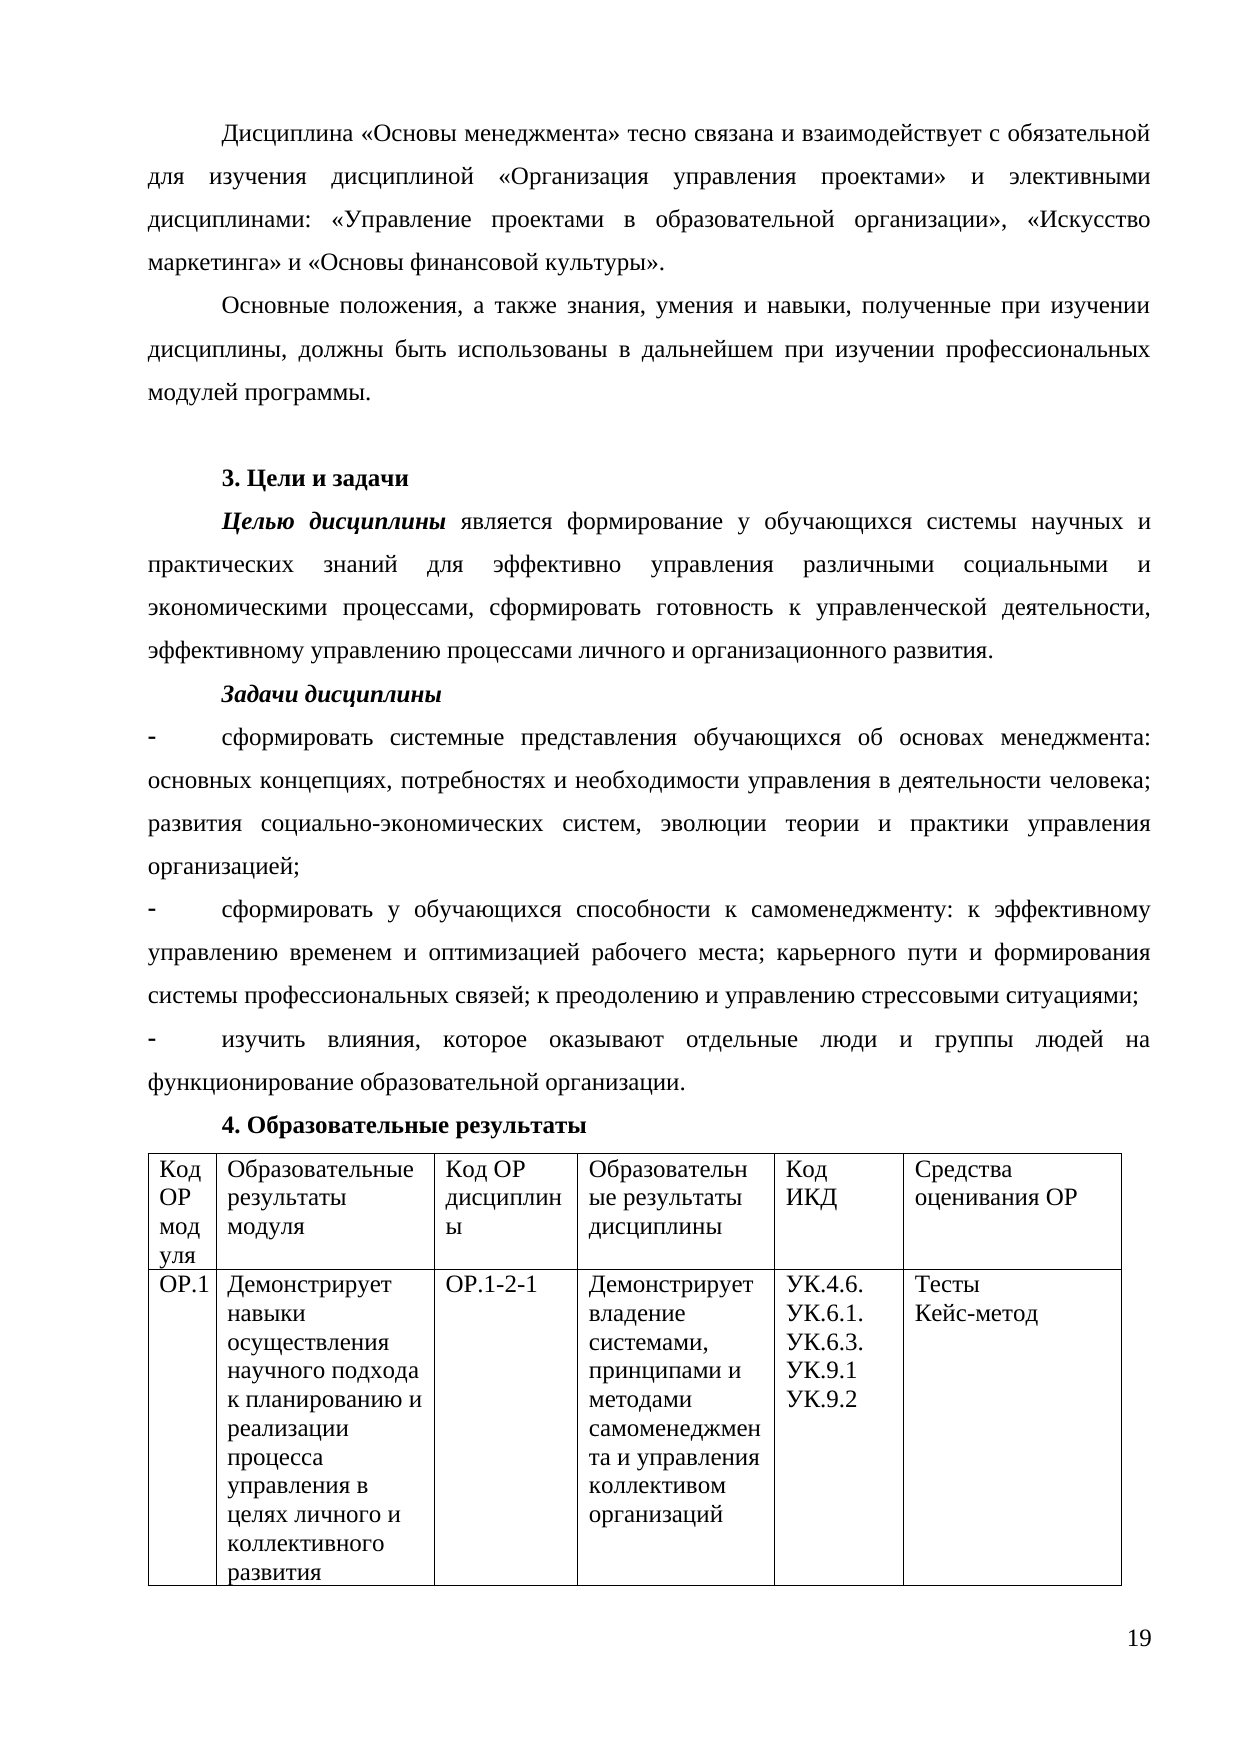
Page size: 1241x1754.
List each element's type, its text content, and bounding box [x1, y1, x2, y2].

table_cell Демонстрирует навыки осуществления научного подхода к планированию и реализации процесса управления в целях личного и коллективного развития [217, 1270, 434, 1585]
table_header Средства оценивания ОР [904, 1154, 1121, 1269]
text 4. Образовательные результаты [148, 1110, 1152, 1139]
table_header Код ОР дисциплины [435, 1154, 577, 1269]
table_cell Тесты Кейс-метод [904, 1270, 1121, 1585]
text 3. Цели и задачи [148, 463, 1152, 492]
table_cell УК.4.6. УК.6.1. УК.6.3. УК.9.1 УК.9.2 [775, 1270, 903, 1585]
table_header Образовательные результаты дисциплины [578, 1154, 774, 1269]
table_cell ОР.1-2-1 [435, 1270, 577, 1585]
text Задачи дисциплины [148, 679, 1152, 707]
table_cell ОР.1 [149, 1270, 216, 1585]
table_cell Демонстрирует владение системами, принципами и методами самоменеджмента и управления коллективом организаций [578, 1270, 774, 1585]
list изучить влияния, которое оказывают отдельные люди и группы людей на функционирование образовательной организации. [148, 1024, 1152, 1096]
list сформировать у обучающихся способности к самоменеджменту: к эффективному управлению временем и оптимизацией рабочего места; карьерного пути и формирования системы профессиональных связей; к преодолению и управлению стрессовыми ситуациями; [148, 894, 1152, 1009]
table_header Код ИКД [775, 1154, 903, 1269]
list сформировать системные представления обучающихся об основах менеджмента: основных концепциях, потребностях и необходимости управления в деятельности человека; развития социально-экономических систем, эволюции теории и практики управления организацией; [148, 722, 1152, 880]
text Дисциплина «Основы менеджмента» тесно связана и взаимодействует с обязательной для изучения дисциплиной «Организация управления проектами» и элективными дисциплинами: «Управление проектами в образовательной организации», «Искусство маркетинга» и «Основы финансовой культуры». [148, 118, 1152, 276]
table_header Код ОР модуля [149, 1154, 216, 1269]
text Основные положения, а также знания, умения и навыки, полученные при изучении дисциплины, должны быть использованы в дальнейшем при изучении профессиональных модулей программы. [148, 291, 1152, 406]
table_header Образовательные результаты модуля [217, 1154, 434, 1269]
text Целью дисциплины является формирование у обучающихся системы научных и практических знаний для эффективно управления различными социальными и экономическими процессами, сформировать готовность к управленческой деятельности, эффективному управлению процессами личного и организационного развития. [148, 506, 1152, 664]
